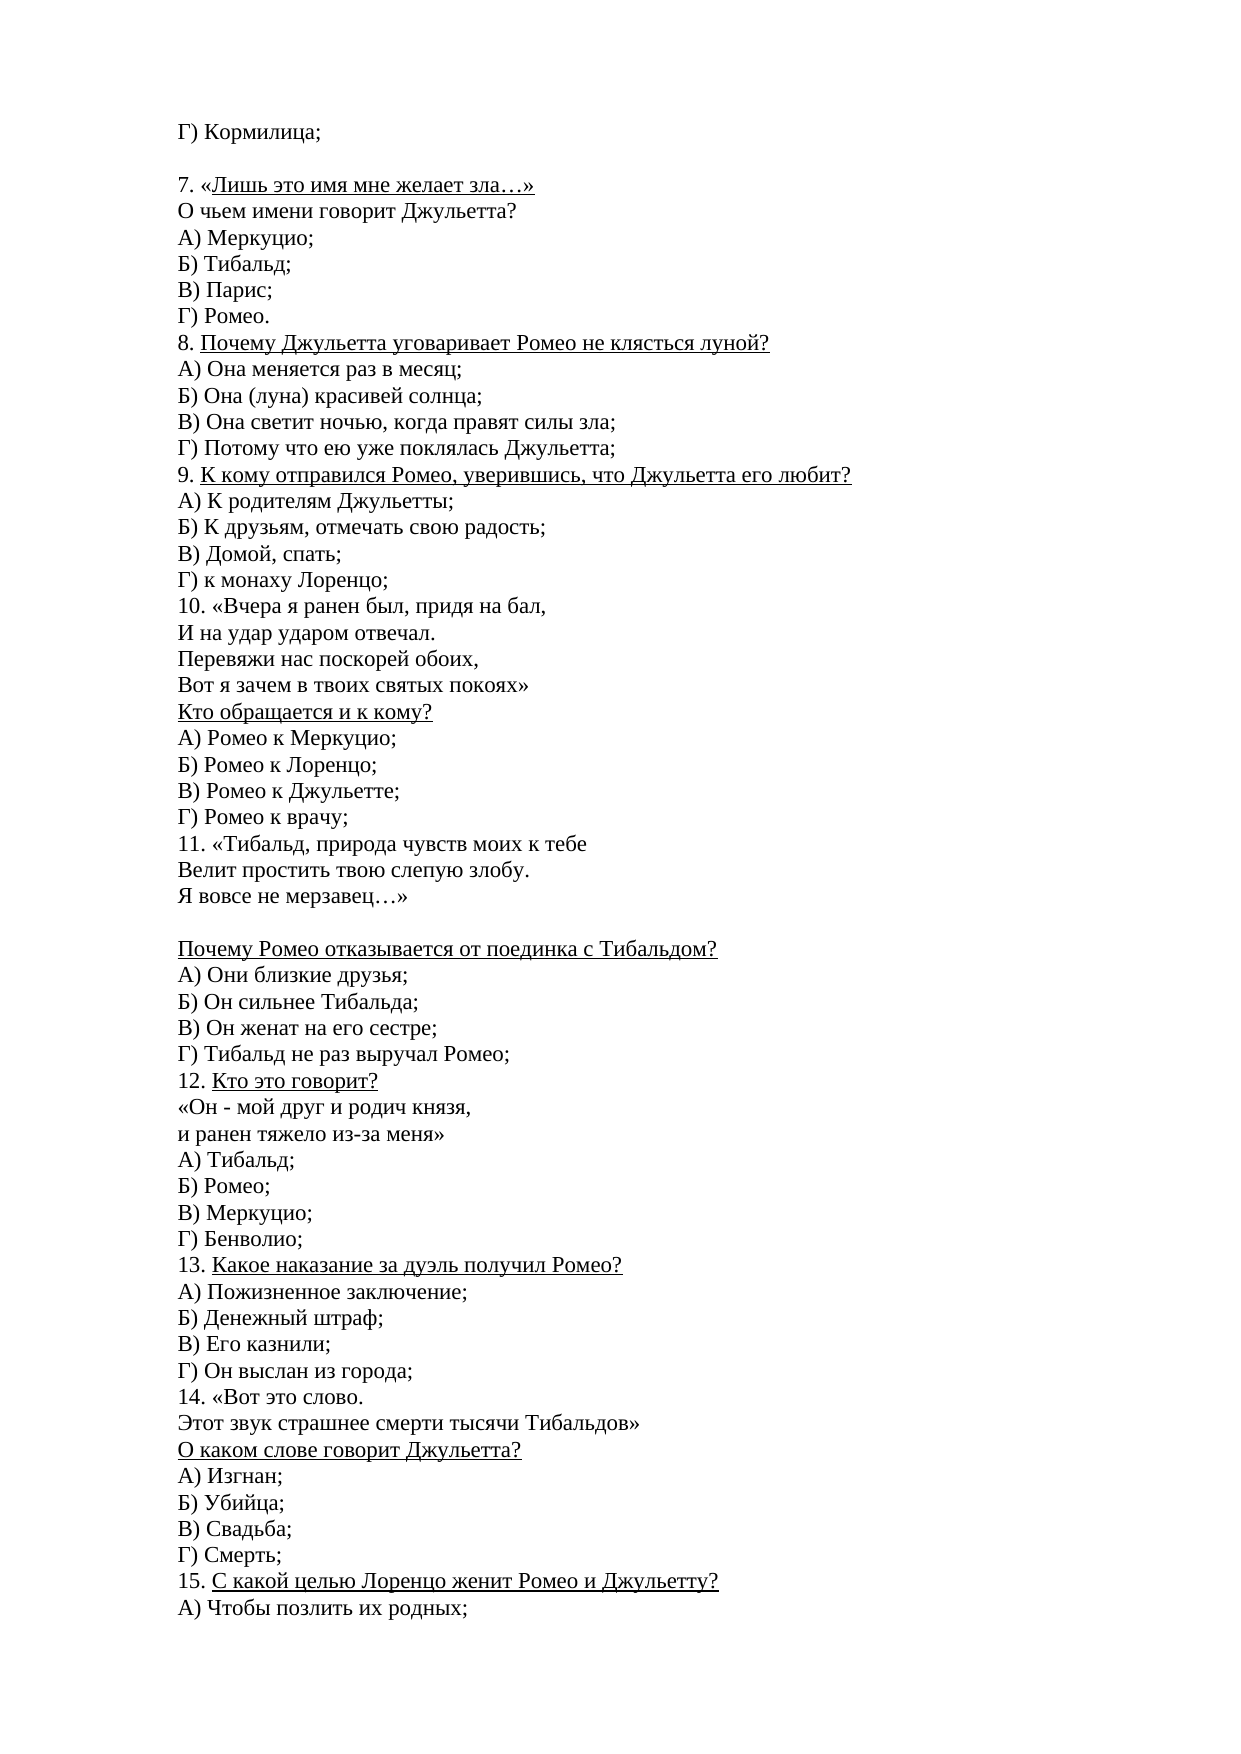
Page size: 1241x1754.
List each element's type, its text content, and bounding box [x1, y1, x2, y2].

text В) Парис; [177, 276, 1152, 303]
text Б) Она (луна) красивей солнца; [177, 382, 1152, 408]
text В) Свадьба; [177, 1515, 1152, 1541]
text В) Домой, спать; [177, 540, 1152, 566]
text А) Тибальд; [177, 1146, 1152, 1172]
text И на удар ударом отвечал. [177, 619, 1152, 645]
text А) Чтобы позлить их родных; [177, 1594, 1152, 1620]
text Г) Потому что ею уже поклялась Джульетта; [177, 434, 1152, 461]
text Б) Ромео к Лоренцо; [177, 751, 1152, 777]
text А) Она меняется раз в месяц; [177, 355, 1152, 382]
text Г) Смерть; [177, 1541, 1152, 1568]
text Перевяжи нас поскорей обоих, [177, 645, 1152, 672]
text О каком слове говорит Джульетта? [177, 1436, 1152, 1462]
text В) Он женат на его сестре; [177, 1014, 1152, 1041]
text 10. «Вчера я ранен был, придя на бал, [177, 592, 1152, 619]
text Б) Он сильнее Тибальда; [177, 988, 1152, 1014]
text 12. Кто это говорит? [177, 1067, 1152, 1093]
text 15. С какой целью Лоренцо женит Ромео и Джульетту? [177, 1568, 1152, 1594]
text Я вовсе не мерзавец…» [177, 882, 1152, 909]
text Г) Тибальд не раз выручал Ромео; [177, 1041, 1152, 1067]
text Б) Ромео; [177, 1172, 1152, 1199]
text О чьем имени говорит Джульетта? [177, 197, 1152, 223]
text Вот я зачем в твоих святых покоях» [177, 672, 1152, 698]
text Б) Убийца; [177, 1488, 1152, 1515]
text «Он - мой друг и родич князя, [177, 1093, 1152, 1119]
text 13. Какое наказание за дуэль получил Ромео? [177, 1251, 1152, 1278]
text Почему Ромео отказывается от поединка с Тибальдом? [177, 935, 1152, 961]
text А) Пожизненное заключение; [177, 1278, 1152, 1304]
text Г) Бенволио; [177, 1225, 1152, 1251]
text 9. К кому отправился Ромео, уверившись, что Джульетта его любит? [177, 461, 1152, 487]
text Кто обращается и к кому? [177, 698, 1152, 724]
text А) Ромео к Меркуцио; [177, 724, 1152, 751]
text В) Его казнили; [177, 1330, 1152, 1357]
text 7. «Лишь это имя мне желает зла…» [177, 171, 1152, 197]
text Б) К друзьям, отмечать свою радость; [177, 513, 1152, 540]
text А) Они близкие друзья; [177, 961, 1152, 988]
text 11. «Тибальд, природа чувств моих к тебе [177, 830, 1152, 856]
text Г) Кормилица; [177, 118, 1152, 144]
text Б) Тибальд; [177, 250, 1152, 276]
text А) Меркуцио; [177, 223, 1152, 250]
text Этот звук страшнее смерти тысячи Тибальдов» [177, 1409, 1152, 1436]
text Б) Денежный штраф; [177, 1304, 1152, 1330]
text Г) Ромео к врачу; [177, 803, 1152, 830]
text В) Она светит ночью, когда правят силы зла; [177, 408, 1152, 434]
text В) Ромео к Джульетте; [177, 777, 1152, 803]
text Велит простить твою слепую злобу. [177, 856, 1152, 882]
text 8. Почему Джульетта уговаривает Ромео не клясться луной? [177, 329, 1152, 355]
text 14. «Вот это слово. [177, 1383, 1152, 1409]
text Г) Ромео. [177, 303, 1152, 329]
text и ранен тяжело из-за меня» [177, 1119, 1152, 1146]
text А) Изгнан; [177, 1462, 1152, 1488]
text Г) к монаху Лоренцо; [177, 566, 1152, 592]
text Г) Он выслан из города; [177, 1357, 1152, 1383]
text А) К родителям Джульетты; [177, 487, 1152, 513]
text В) Меркуцио; [177, 1199, 1152, 1225]
